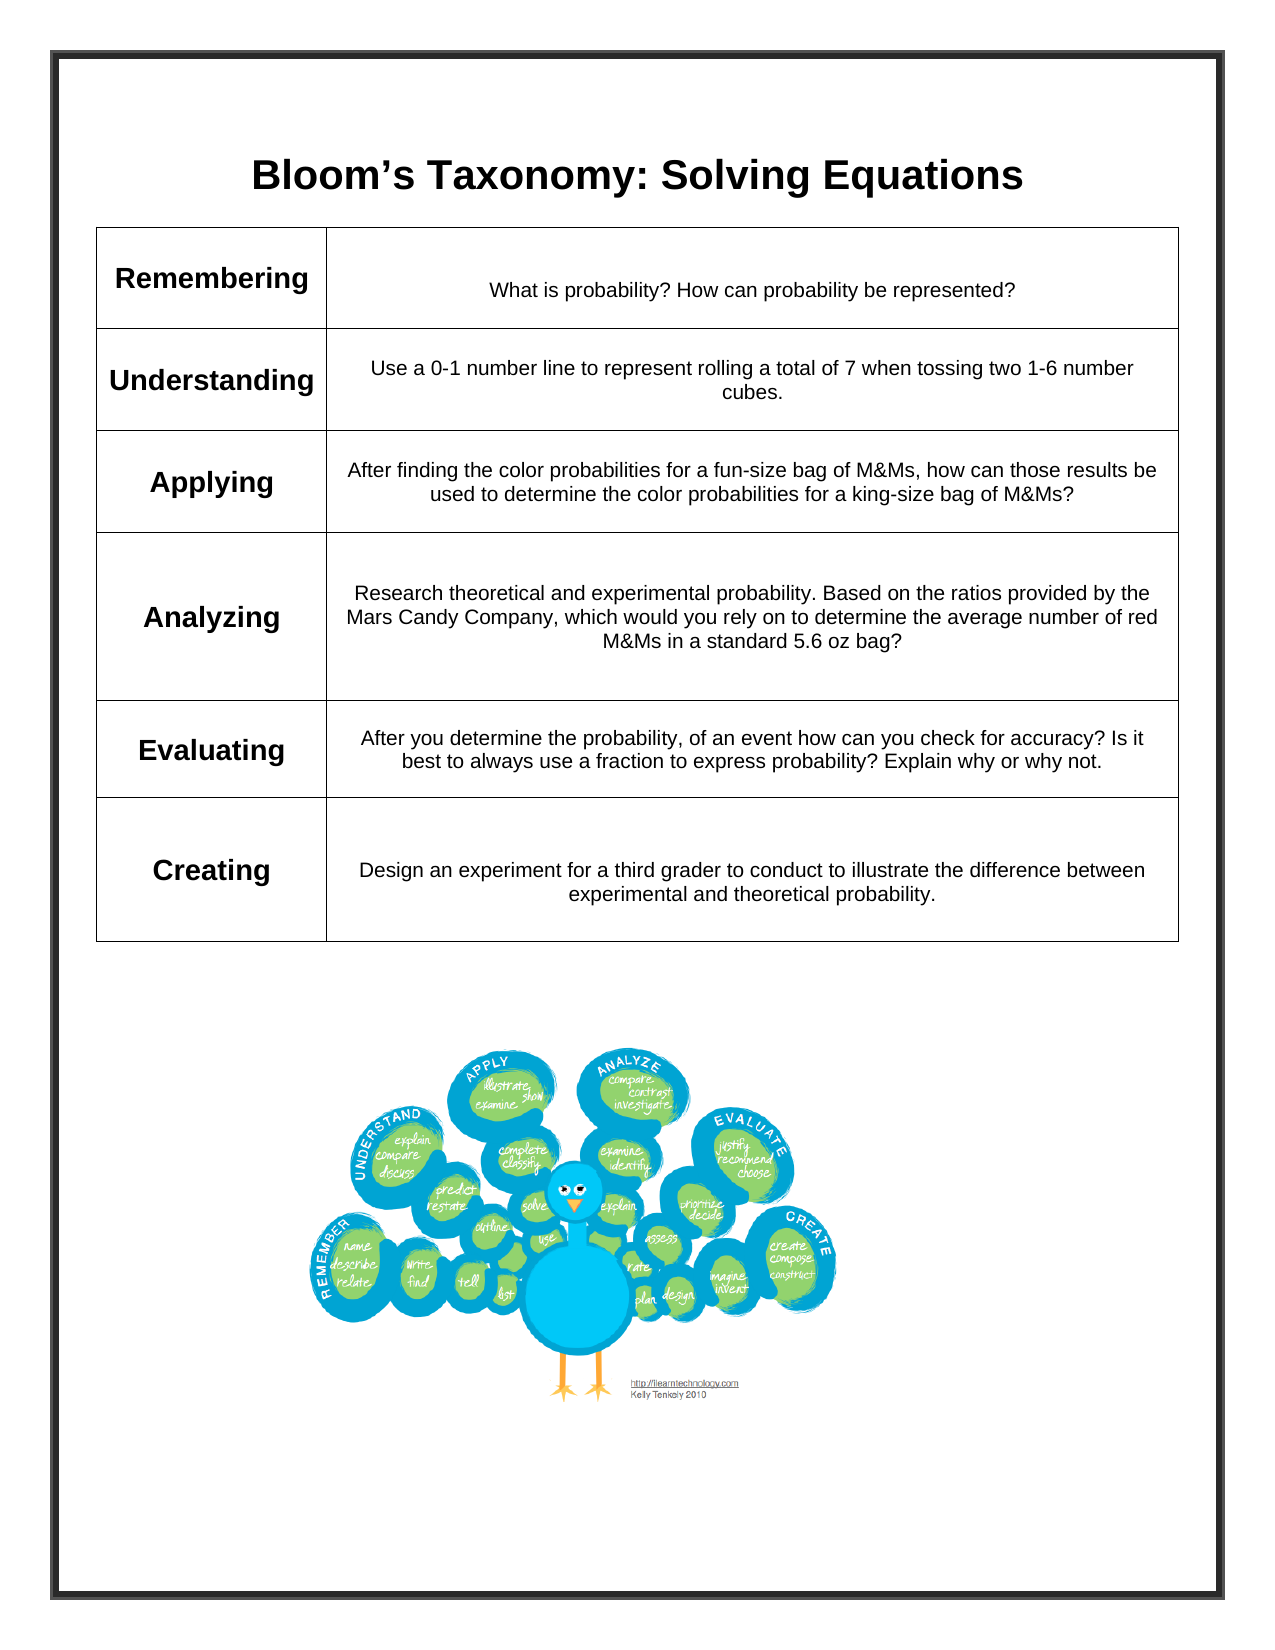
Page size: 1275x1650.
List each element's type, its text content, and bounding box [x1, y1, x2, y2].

table_cell After finding the color probabilities for a fun-size bag of M&Ms, how can those results be used to determine the color probabilities for a king-size bag of M&Ms? [327, 431, 1178, 532]
text Bloom’s Taxonomy: Solving Equations [150, 150, 1125, 198]
table_cell Design an experiment for a third grader to conduct to illustrate the difference between experimental and theoretical probability. [327, 798, 1178, 941]
table_cell After you determine the probability, of an event how can you check for accuracy? Is it best to always use a fraction to express probability? Explain why or why not. [327, 701, 1178, 797]
table_cell Research theoretical and experimental probability. Based on the ratios provided by the Mars Candy Company, which would you rely on to determine the average number of red M&Ms in a standard 5.6 oz bag? [327, 533, 1178, 700]
table_header Remembering [97, 228, 326, 328]
table_cell Understanding [97, 329, 326, 430]
table_cell Analyzing [97, 533, 326, 700]
picture [304, 1041, 847, 1402]
table_cell Applying [97, 431, 326, 532]
table_header What is probability? How can probability be represented? [327, 228, 1178, 328]
table_cell Use a 0-1 number line to represent rolling a total of 7 when tossing two 1-6 number cubes. [327, 329, 1178, 430]
table_cell Creating [97, 798, 326, 941]
table_cell Evaluating [97, 701, 326, 797]
